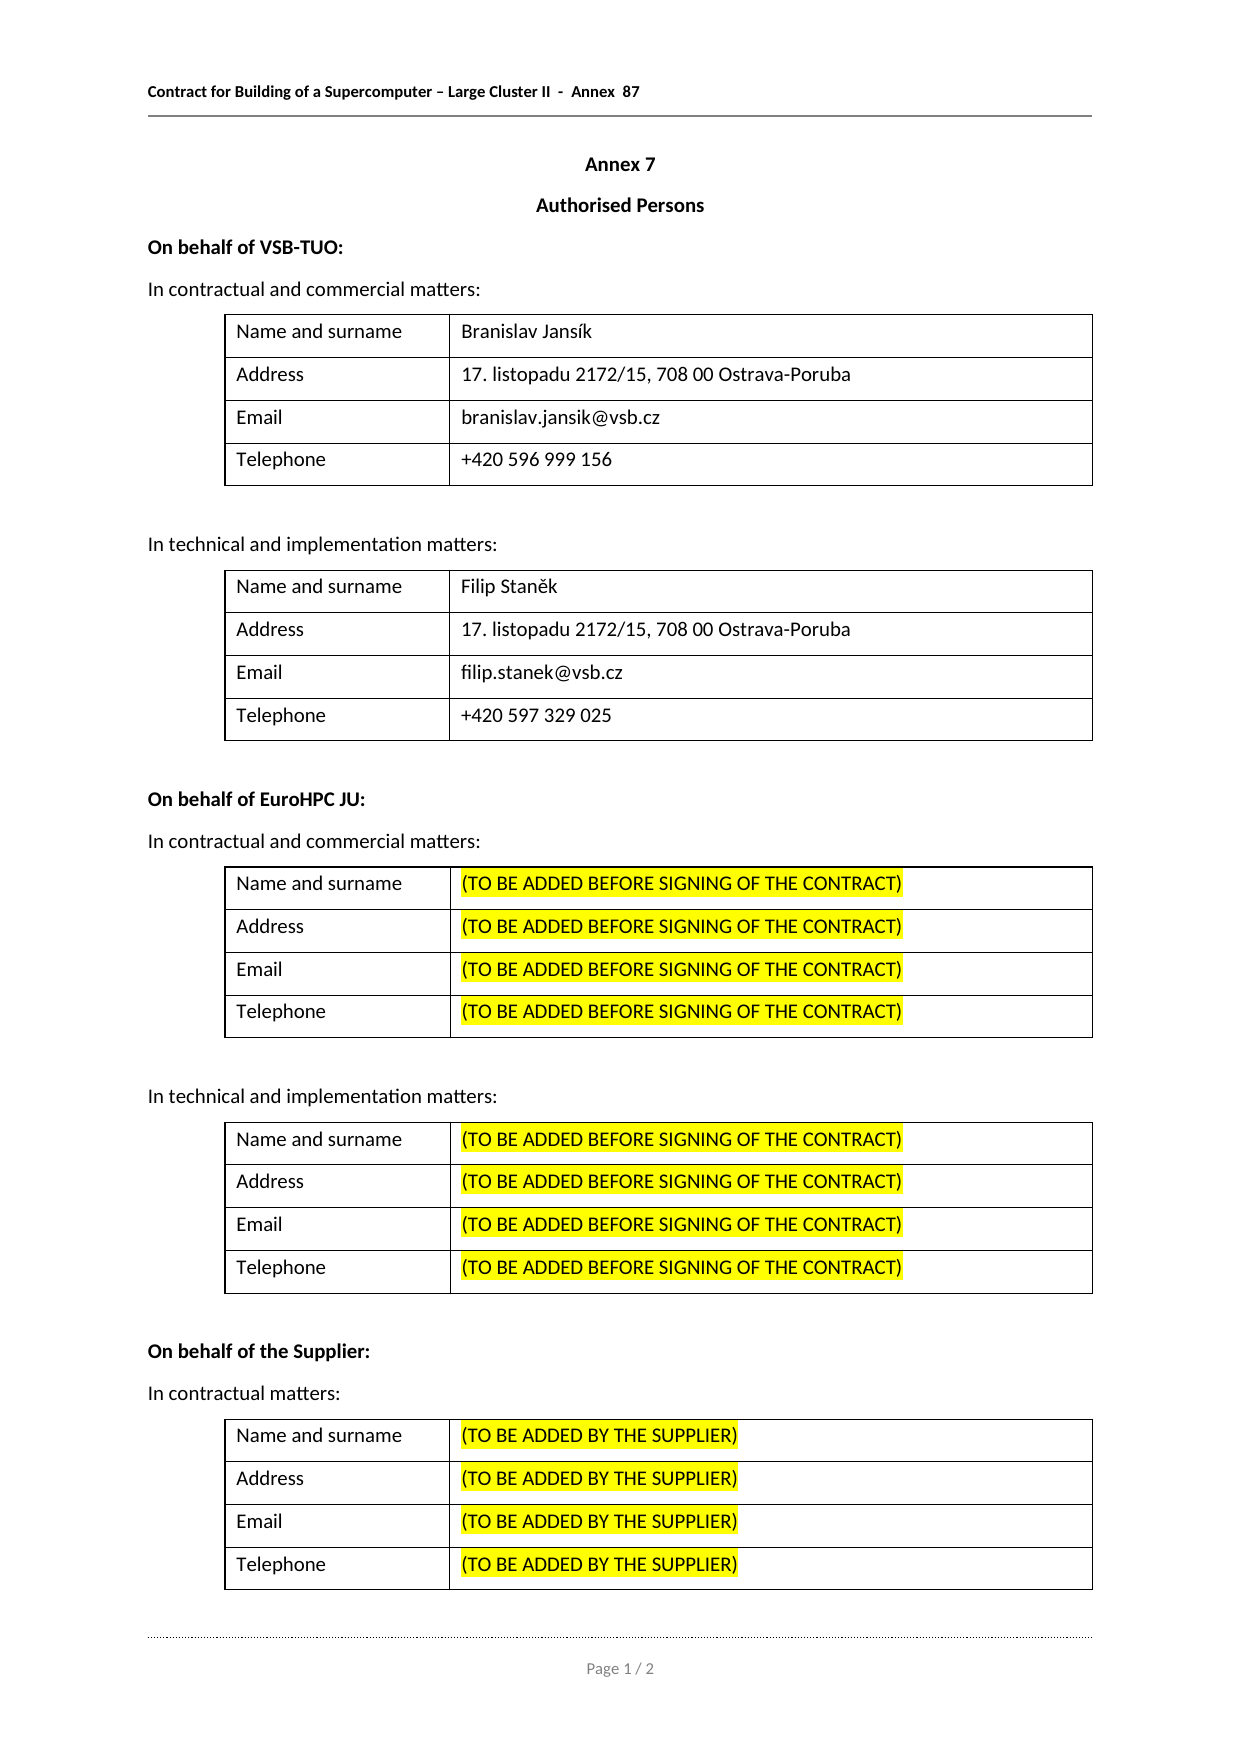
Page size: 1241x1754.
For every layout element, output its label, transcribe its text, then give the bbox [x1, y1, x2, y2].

table_header (TO BE ADDED BEFORE SIGNING OF THE CONTRACT) [451, 868, 1092, 909]
table_cell Address [226, 358, 449, 400]
table_cell Address [226, 910, 450, 952]
table_cell (TO BE ADDED BY THE SUPPLIER) [450, 1548, 1092, 1589]
table_cell +420 597 329 025 [450, 699, 1092, 740]
table_header Name and surname [226, 571, 449, 612]
table_cell (TO BE ADDED BEFORE SIGNING OF THE CONTRACT) [451, 953, 1092, 994]
text In contractual and commercial matters: [148, 825, 1092, 854]
table_cell Email [226, 656, 449, 698]
table_cell Address [226, 613, 449, 655]
table_header Name and surname [226, 1420, 449, 1461]
table_cell Telephone [226, 444, 449, 485]
table_header Branislav Jansík [450, 315, 1092, 357]
text On behalf of VSB-TUO: [148, 231, 1092, 260]
table_cell Telephone [226, 1548, 449, 1589]
table_cell Address [226, 1462, 449, 1504]
table_cell (TO BE ADDED BEFORE SIGNING OF THE CONTRACT) [451, 996, 1092, 1037]
table_cell branislav.jansik@vsb.cz [450, 401, 1092, 442]
table_cell (TO BE ADDED BY THE SUPPLIER) [450, 1462, 1092, 1504]
table_cell Email [226, 953, 450, 994]
table_header Name and surname [226, 315, 449, 357]
table_cell Email [226, 1208, 450, 1250]
table_header Name and surname [226, 1123, 450, 1164]
table_cell (TO BE ADDED BEFORE SIGNING OF THE CONTRACT) [451, 1251, 1092, 1292]
table_cell filip.stanek@vsb.cz [450, 656, 1092, 698]
table_header Filip Staněk [450, 571, 1092, 612]
table_header (TO BE ADDED BY THE SUPPLIER) [450, 1420, 1092, 1461]
text On behalf of the Supplier: [148, 1335, 1092, 1364]
table_cell Telephone [226, 699, 449, 740]
table_cell (TO BE ADDED BEFORE SIGNING OF THE CONTRACT) [451, 1208, 1092, 1250]
table_cell 17. listopadu 2172/15, 708 00 Ostrava-Poruba [450, 613, 1092, 655]
table_header Name and surname [226, 868, 450, 909]
table_cell (TO BE ADDED BY THE SUPPLIER) [450, 1505, 1092, 1547]
table_cell 17. listopadu 2172/15, 708 00 Ostrava-Poruba [450, 358, 1092, 400]
text In contractual matters: [148, 1377, 1092, 1406]
text Annex 7 [148, 148, 1092, 177]
table_cell Address [226, 1165, 450, 1207]
text On behalf of EuroHPC JU: [148, 783, 1092, 812]
text Authorised Persons [148, 189, 1092, 218]
text In technical and implementation matters: [148, 1080, 1092, 1109]
table_cell Telephone [226, 996, 450, 1037]
table_cell +420 596 999 156 [450, 444, 1092, 485]
table_cell Email [226, 1505, 449, 1547]
table_cell Telephone [226, 1251, 450, 1292]
text In technical and implementation matters: [148, 528, 1092, 557]
table_header (TO BE ADDED BEFORE SIGNING OF THE CONTRACT) [451, 1123, 1092, 1164]
table_cell (TO BE ADDED BEFORE SIGNING OF THE CONTRACT) [451, 910, 1092, 952]
table_cell Email [226, 401, 449, 442]
text In contractual and commercial matters: [148, 273, 1092, 302]
table_cell (TO BE ADDED BEFORE SIGNING OF THE CONTRACT) [451, 1165, 1092, 1207]
